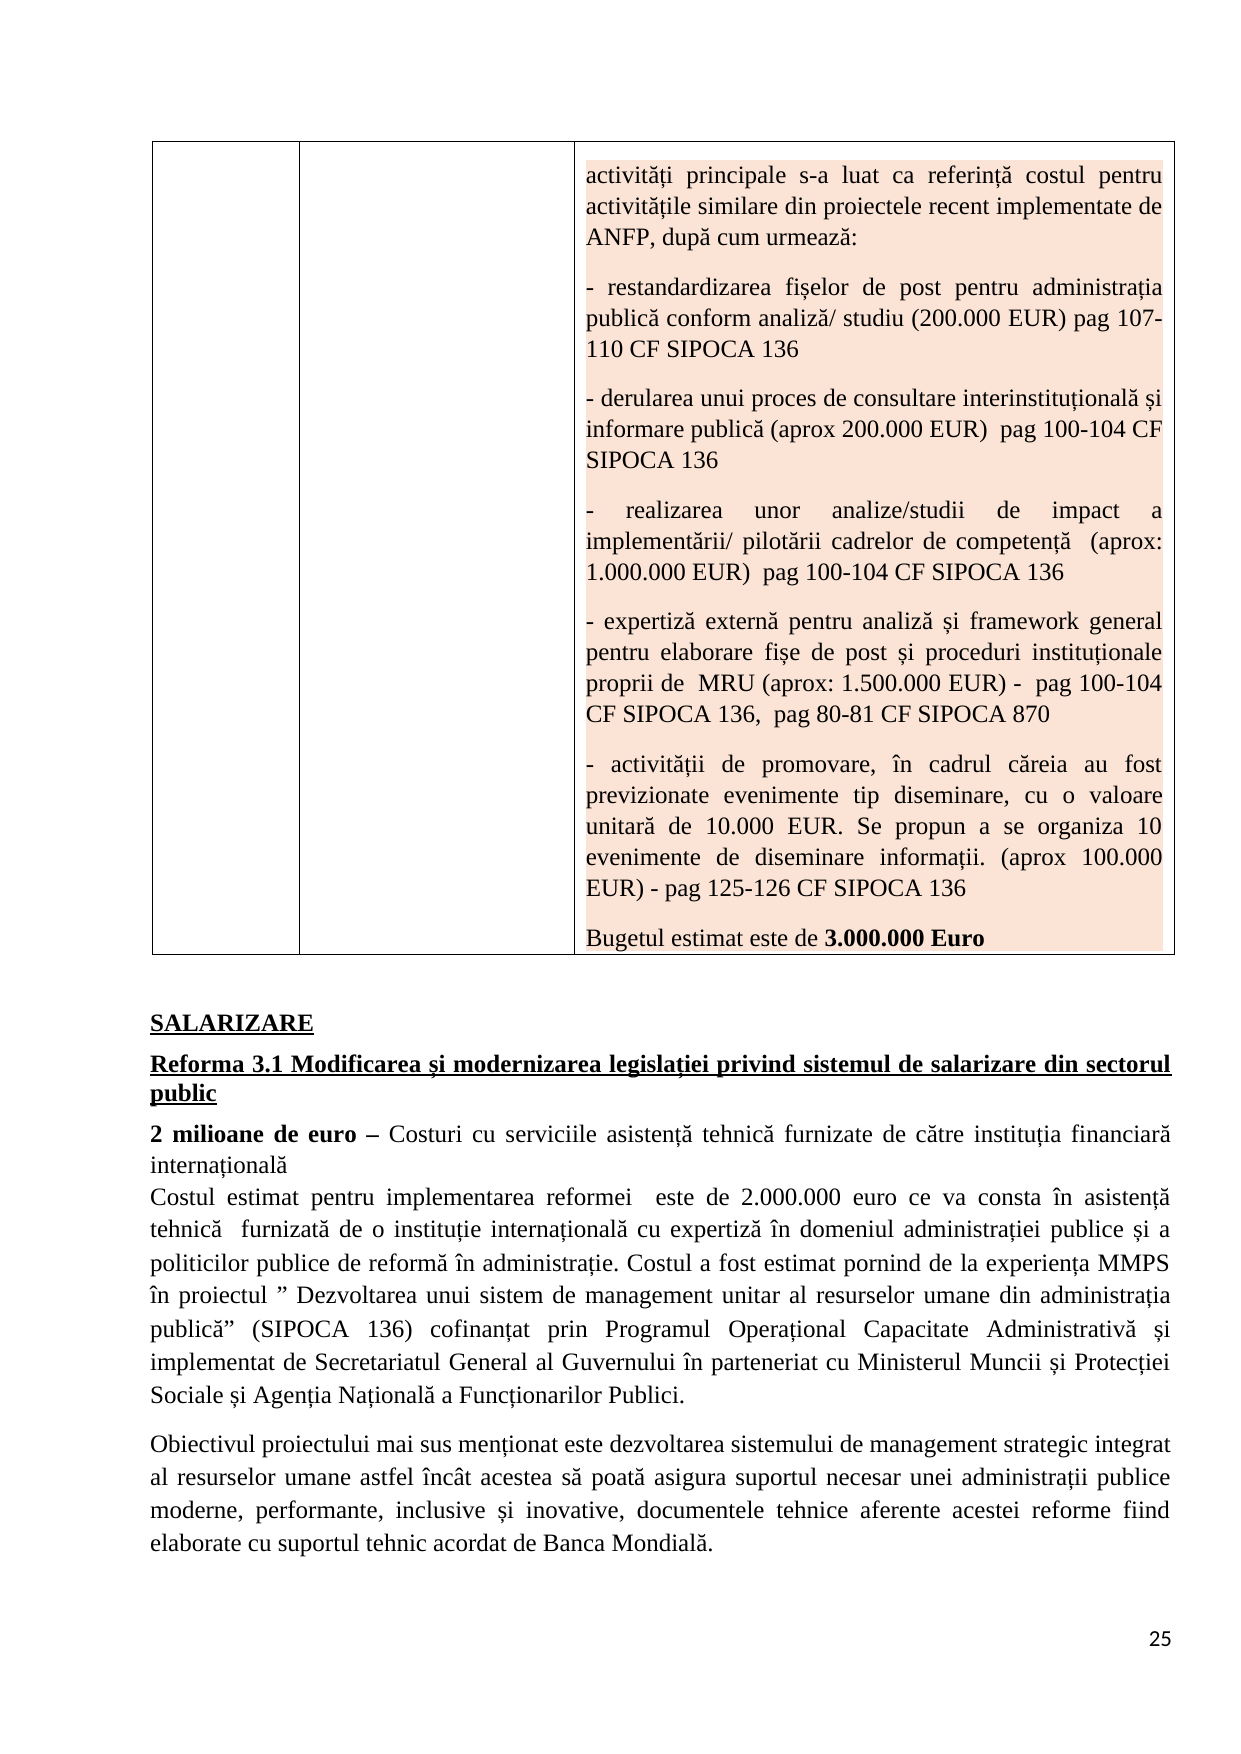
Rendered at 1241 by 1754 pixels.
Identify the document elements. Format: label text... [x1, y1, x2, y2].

text Costul estimat pentru implementarea reformei este de 2.000.000 euro ce va consta în asistență tehnică furnizată de o instituție internațională cu expertiză în domeniul administrației publice și a politicilor publice de reformă în administrație. Costul a fost estimat pornind de la experiența MMPS în proiectul ” Dezvoltarea unui sistem de management unitar al resurselor umane din administrația publică” (SIPOCA 136) cofinanțat prin Programul Operațional Capacitate Administrativă și implementat de Secretariatul General al Guvernului în parteneriat cu Ministerul Muncii și Protecției Sociale și Agenția Națională a Funcționarilor Publici. [150, 1182, 1172, 1408]
text Reforma 3.1 Modificarea și modernizarea legislației privind sistemul de salarizare din sectorul public [150, 1076, 1172, 1107]
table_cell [575, 142, 1174, 953]
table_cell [300, 142, 574, 953]
text Reforma 3.1 Modificarea și modernizarea legislației privind sistemul de salarizare din sectorul public [150, 1049, 1172, 1074]
table_cell 3 [153, 142, 299, 953]
text SALARIZARE [150, 1008, 1172, 1037]
text Obiectivul proiectului mai sus menționat este dezvoltarea sistemului de management strategic integrat al resurselor umane astfel încât acestea să poată asigura suportul necesar unei administrații publice moderne, performante, inclusive și inovative, documentele tehnice aferente acestei reforme fiind elaborate cu suportul tehnic acordat de Banca Mondială. [150, 1429, 1172, 1557]
text 2 milioane de euro – Costuri cu serviciile asistență tehnică furnizate de către instituția financiară internațională [150, 1119, 1172, 1179]
